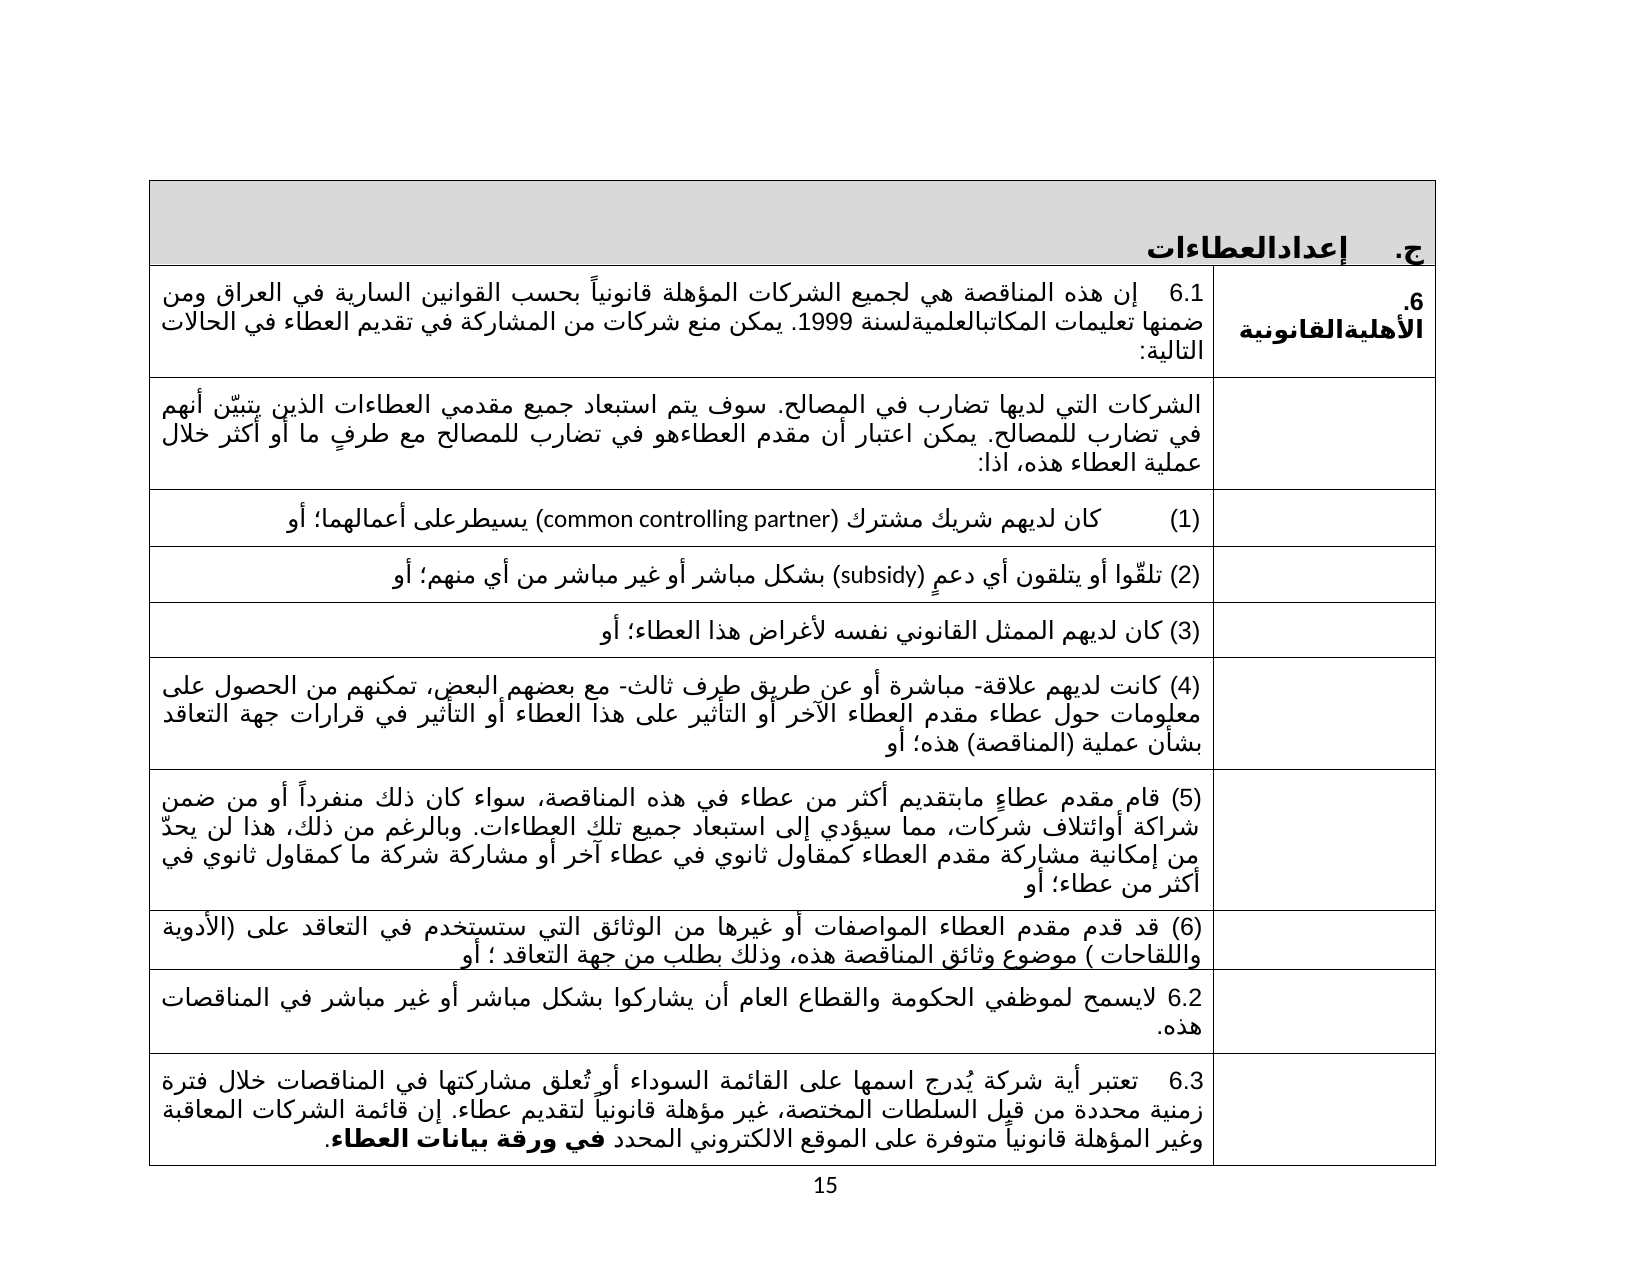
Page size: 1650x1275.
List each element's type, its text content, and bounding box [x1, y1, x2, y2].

table_cell [1214, 378, 1435, 489]
table_header ج. إعدادالعطاءات [150, 181, 1435, 264]
table_cell [1214, 770, 1435, 910]
table_cell (3) كان لديهم الممثل القانوني نفسه لأغراض هذا العطاء؛ أو [150, 603, 1213, 657]
table_cell (2) تلقّوا أو يتلقون أي دعمٍ (subsidy) بشكل مباشر أو غير مباشر من أي منهم؛ أو [150, 547, 1213, 602]
table_cell (6) قد قدم مقدم العطاء المواصفات أو غيرها من الوثائق التي ستستخدم في التعاقد على (الأدوية واللقاحات ) موضوع وثائق المناقصة هذه، وذلك بطلب من جهة التعاقد ؛ أو [150, 911, 1213, 969]
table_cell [150, 1054, 1213, 1165]
table_cell [1214, 970, 1435, 1052]
table_cell [1214, 490, 1435, 546]
table_cell [1214, 911, 1435, 969]
table_cell 6.2 لايسمح لموظفي الحكومة والقطاع العام أن يشاركوا بشكل مباشر أو غير مباشر في المناقصات هذه. [150, 970, 1213, 1052]
table_cell 6. الأهليةالقانونية [1214, 266, 1435, 377]
table_cell (5) قام مقدم عطاءٍ مابتقديم أكثر من عطاء في هذه المناقصة، سواء كان ذلك منفرداً أو من ضمن شراكة أوائتلاف شركات، مما سيؤدي إلى استبعاد جميع تلك العطاءات. وبالرغم من ذلك، هذا لن يحدّ من إمكانية مشاركة مقدم العطاء كمقاول ثانوي في عطاء آخر أو مشاركة شركة ما كمقاول ثانوي في أكثر من عطاء؛ أو [150, 770, 1213, 910]
table_cell (4) كانت لديهم علاقة- مباشرة أو عن طريق طرف ثالث- مع بعضهم البعض، تمكنهم من الحصول على معلومات حول عطاء مقدم العطاء الآخر أو التأثير على هذا العطاء أو التأثير في قرارات جهة التعاقد بشأن عملية (المناقصة) هذه؛ أو [150, 658, 1213, 769]
table_cell [1214, 547, 1435, 602]
table_cell الشركات التي لديها تضارب في المصالح. سوف يتم استبعاد جميع مقدمي العطاءات الذين يتبيّن أنهم في تضارب للمصالح. يمكن اعتبار أن مقدم العطاءهو في تضارب للمصالح مع طرفٍ ما أو أكثر خلال عملية العطاء هذه، اذا: [150, 378, 1213, 489]
table_cell [1214, 603, 1435, 657]
table_cell 6.1 إن هذه المناقصة هي لجميع الشركات المؤهلة قانونياً بحسب القوانين السارية في العراق ومن ضمنها تعليمات المكاتبالعلميةلسنة 1999. يمكن منع شركات من المشاركة في تقديم العطاء في الحالات التالية: [150, 266, 1213, 377]
table_cell (1) كان لديهم شريك مشترك (common controlling partner) يسيطرعلى أعمالهما؛ أو [150, 490, 1213, 546]
table_cell [1214, 658, 1435, 769]
table_cell [1214, 1054, 1435, 1165]
